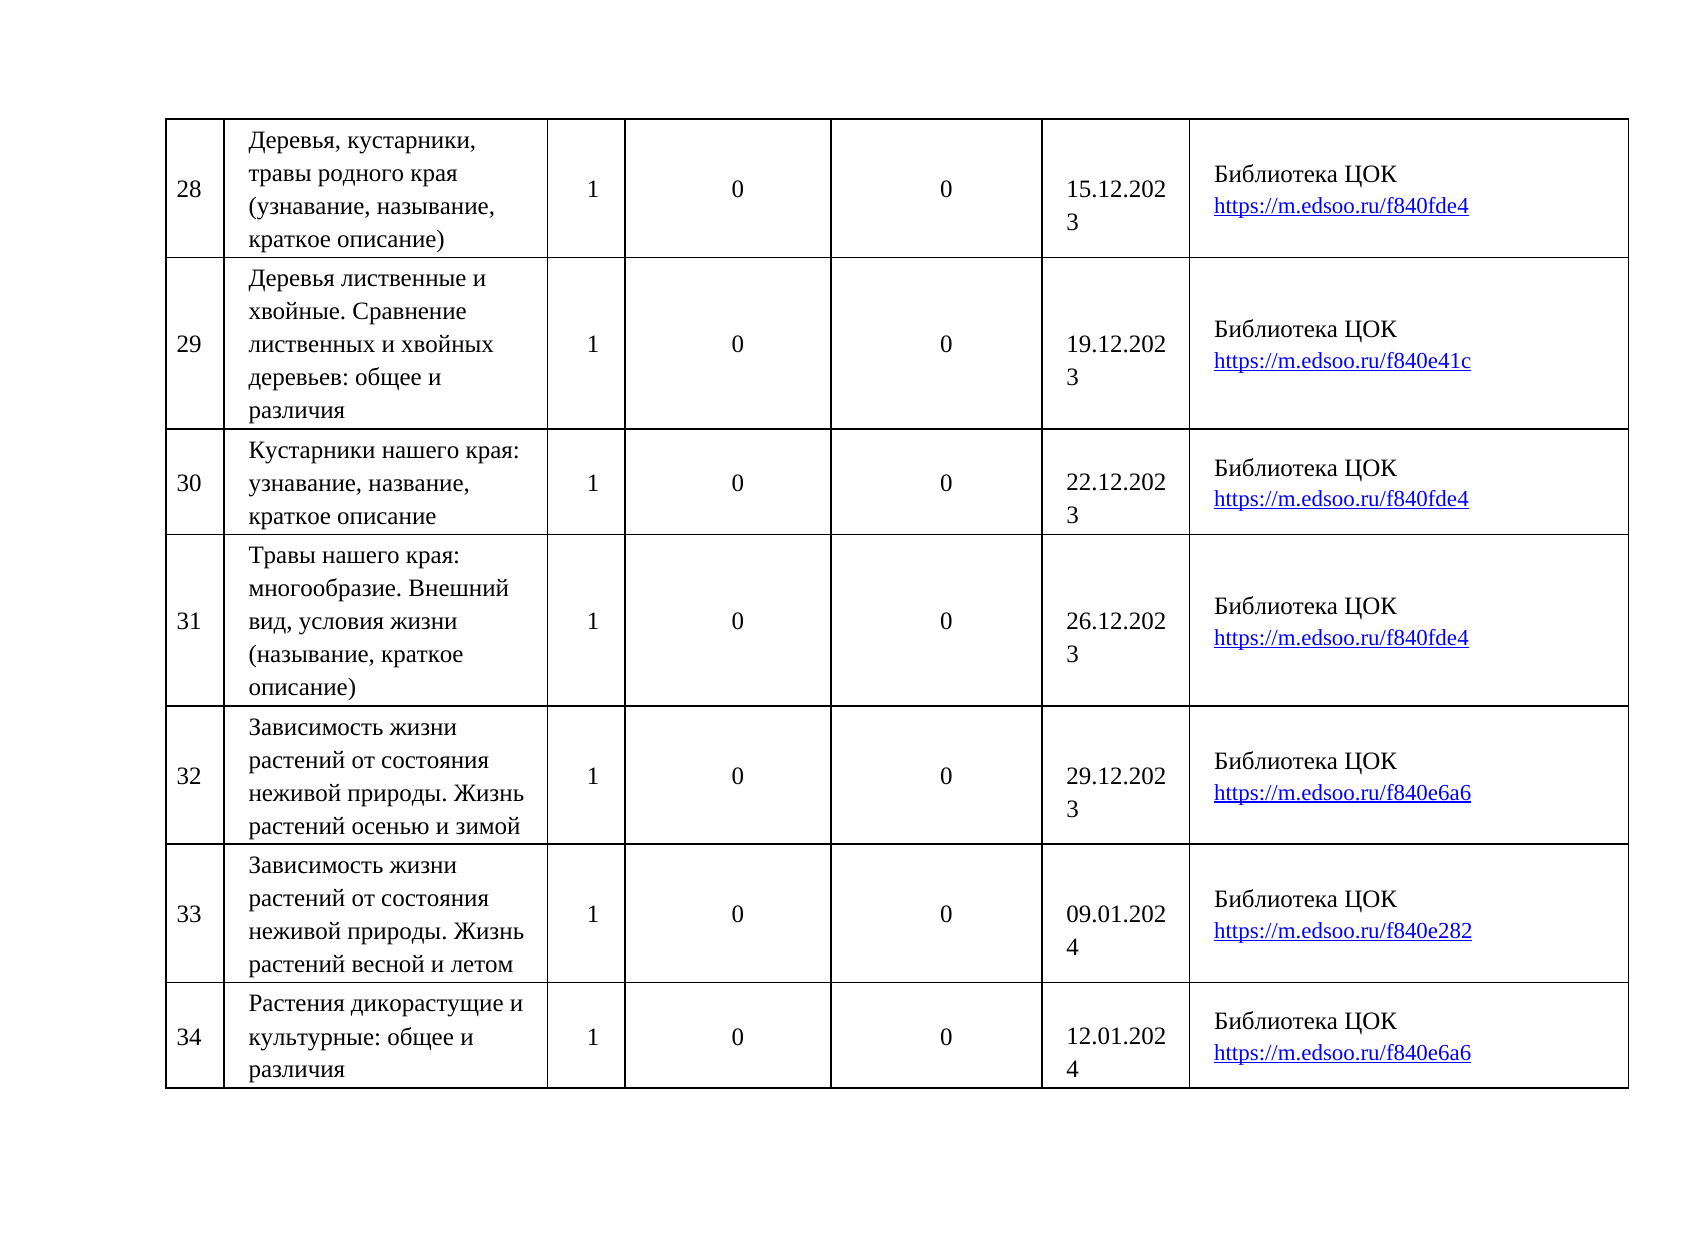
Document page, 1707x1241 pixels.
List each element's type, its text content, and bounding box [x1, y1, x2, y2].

table_cell 0 [626, 120, 830, 257]
table_cell Зависимость жизни растений от состояния неживой природы. Жизнь растений весной и летом [225, 845, 547, 982]
table_cell 0 [626, 983, 830, 1087]
table_cell Библиотека ЦОК https://m.edsoo.ru/f840fde4 [1190, 430, 1628, 533]
table_cell 1 [548, 258, 624, 428]
table_cell Библиотека ЦОК https://m.edsoo.ru/f840e282 [1190, 845, 1628, 982]
table_cell 28 [167, 120, 223, 257]
table_cell 30 [167, 430, 223, 533]
table_cell 1 [548, 430, 624, 533]
table_cell 0 [832, 430, 1041, 533]
table_cell 0 [832, 707, 1041, 843]
table_cell 0 [626, 258, 830, 428]
table_cell 0 [832, 535, 1041, 705]
table_cell 1 [548, 707, 624, 843]
table_cell 1 [548, 120, 624, 257]
table_cell 0 [832, 120, 1041, 257]
table_cell 0 [626, 535, 830, 705]
table_cell Библиотека ЦОК https://m.edsoo.ru/f840fde4 [1190, 120, 1628, 257]
table_cell 32 [167, 707, 223, 843]
table_cell 1 [548, 983, 624, 1087]
table_cell Растения дикорастущие и культурные: общее и различия [225, 983, 547, 1087]
table_cell 0 [832, 845, 1041, 982]
table_cell Зависимость жизни растений от состояния неживой природы. Жизнь растений осенью и зимой [225, 707, 547, 843]
table_cell 31 [167, 535, 223, 705]
table_cell Кустарники нашего края: узнавание, название, краткое описание [225, 430, 547, 533]
table_cell 33 [167, 845, 223, 982]
table_cell 22.12.2023 [1043, 430, 1189, 533]
table_cell 1 [548, 535, 624, 705]
table_cell 12.01.2024 [1043, 983, 1189, 1087]
table_cell Травы нашего края: многообразие. Внешний вид, условия жизни (называние, краткое описание) [225, 535, 547, 705]
table_cell Деревья лиственные и хвойные. Сравнение лиственных и хвойных деревьев: общее и различия [225, 258, 547, 428]
table_cell 0 [626, 430, 830, 533]
table_cell 09.01.2024 [1043, 845, 1189, 982]
table_cell 19.12.2023 [1043, 258, 1189, 428]
table_cell Библиотека ЦОК https://m.edsoo.ru/f840fde4 [1190, 535, 1628, 705]
table_cell 0 [626, 707, 830, 843]
table_cell 0 [626, 845, 830, 982]
table_cell 29 [167, 258, 223, 428]
table_cell 0 [832, 983, 1041, 1087]
table_cell 1 [548, 845, 624, 982]
table_cell Библиотека ЦОК https://m.edsoo.ru/f840e6a6 [1190, 983, 1628, 1087]
table_cell Библиотека ЦОК https://m.edsoo.ru/f840e6a6 [1190, 707, 1628, 843]
table_cell Библиотека ЦОК https://m.edsoo.ru/f840e41c [1190, 258, 1628, 428]
table_cell Деревья, кустарники, травы родного края (узнавание, называние, краткое описание) [225, 120, 547, 257]
table_cell 29.12.2023 [1043, 707, 1189, 843]
table_cell 15.12.2023 [1043, 120, 1189, 257]
table_cell 34 [167, 983, 223, 1087]
table_cell 26.12.2023 [1043, 535, 1189, 705]
table_cell 0 [832, 258, 1041, 428]
